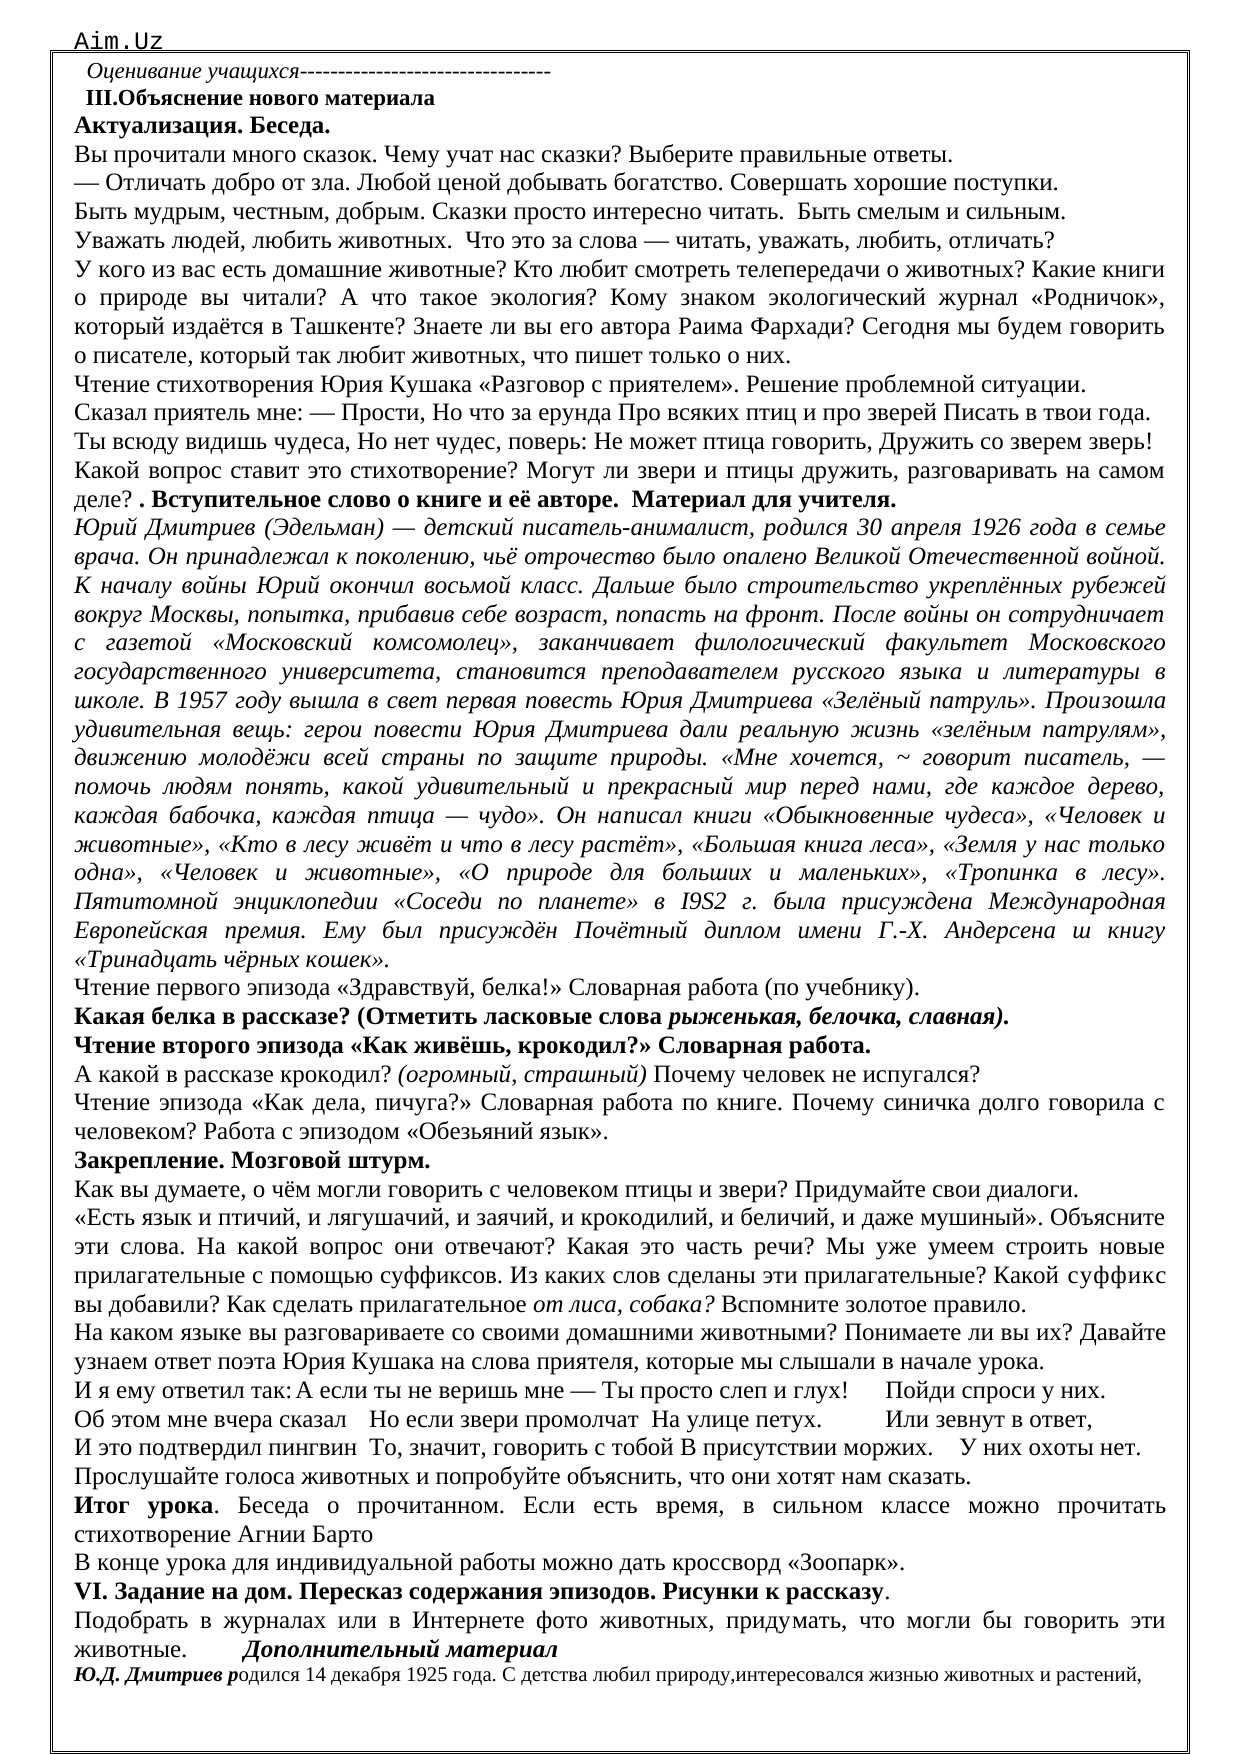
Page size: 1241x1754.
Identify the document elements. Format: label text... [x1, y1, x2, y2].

text Подобрать в журналах или в Интернете фото животных, придумать, что могли бы говорить эти животные. Дополнительный материал [74, 1605, 1166, 1662]
text Актуализация. Беседа. [74, 110, 1166, 139]
text Какая белка в рассказе? (Отметить ласковые слова рыженькая, белочка, славная). [74, 1001, 1166, 1030]
text Об этом мне вчера сказал Но если звери промолчат На улице петух. Или зевнут в ответ, [74, 1404, 1166, 1432]
text И это подтвердил пингвин То, значит, говорить с тобой В присутствии моржих. У них охоты нет. [74, 1432, 1166, 1461]
text Быть мудрым, честным, добрым. Сказки просто интересно читать. Быть смелым и сильным. [74, 196, 1166, 225]
text Чтение стихотворения Юрия Кушака «Разговор с приятелем». Решение проблемной ситуации. [74, 369, 1166, 397]
text Оценивание учащихся--------------------------------- [86, 59, 1166, 83]
text Чтение второго эпизода «Как живёшь, крокодил?» Словарная работа. [74, 1030, 1166, 1059]
text Юрий Дмитриев (Эдельман) — детский писатель-анималист, родился 30 апреля 1926 года в семье врача. Он принадлежал к поколению, чьё отрочество было опалено Великой Отечественной войной. К началу войны Юрий окончил восьмой класс. Дальше было строительство укреплённых рубежей вокруг Москвы, попытка, прибавив себе возраст, попасть на фронт. После войны он сотрудничает с газетой «Московский комсомолец», заканчивает филологический факультет Московского государственного университета, становится преподавателем русского языка и литературы в школе. В 1957 году вышла в свет первая повесть Юрия Дмитриева «Зелёный патруль». Произошла удивительная вещь: герои повести Юрия Дмитриева дали реальную жизнь «зелёным патрулям», движению молодёжи всей страны по защите природы. «Мне хочется, ~ говорит писатель, — помочь людям понять, какой удивительный и прекрасный мир перед нами, где каждое дерево, каждая бабочка, каждая птица — чудо». Он написал книги «Обыкновенные чудеса», «Человек и животные», «Кто в лесу живёт и что в лесу растёт», «Большая книга леса», «Земля у нас только одна», «Человек и животные», «О природе для больших и маленьких», «Тропинка в лесу». Пятитомной энциклопедии «Соседи по планете» в I9S2 г. была присуждена Международная Европейская премия. Ему был присуждён Почётный диплом имени Г.-Х. Андерсена ш книгу «Тринадцать чёрных кошек». [74, 512, 1166, 972]
text VI. Задание на дом. Пересказ содержания эпизодов. Рисунки к рассказу. [74, 1576, 1166, 1605]
text Сказал приятель мне: — Прости, Но что за ерунда Про всяких птиц и про зверей Писать в твои года. [74, 397, 1166, 426]
text В конце урока для индивидуальной работы можно дать кроссворд «Зоопарк». [74, 1547, 1166, 1576]
text Ты всюду видишь чудеса, Но нет чудес, поверь: Не может птица говорить, Дружить со зверем зверь! [74, 426, 1166, 455]
text На каком языке вы разговариваете со своими домашними животными? Понимаете ли вы их? Давайте узнаем ответ поэта Юрия Кушака на слова приятеля, которые мы слышали в начале урока. [74, 1317, 1166, 1375]
text Итог урока. Беседа о прочитанном. Если есть время, в сильном классе можно прочитать стихотворение Агнии Барто [74, 1490, 1166, 1547]
text — Отличать добро от зла. Любой ценой добывать богатство. Совершать хорошие поступки. [74, 167, 1166, 196]
text А какой в рассказе крокодил? (огромный, страшный) Почему человек не испугался? [74, 1059, 1166, 1087]
text Чтение эпизода «Как дела, пичуга?» Словарная работа по книге. Почему синичка долго говорила с человеком? Работа с эпизодом «Обезьяний язык». [74, 1087, 1166, 1145]
text Прослушайте голоса животных и попробуйте объяснить, что они хотят нам сказать. [74, 1461, 1166, 1490]
text И я ему ответил так: А если ты не веришь мне — Ты просто слеп и глух! Пойди спроси у них. [74, 1375, 1166, 1404]
text III.Объяснение нового материала [74, 83, 1166, 110]
text Чтение первого эпизода «Здравствуй, белка!» Словарная работа (по учебнику). [74, 972, 1166, 1001]
text Какой вопрос ставит это стихотворение? Могут ли звери и птицы дружить, разговаривать на самом деле? . Вступительное слово о книге и её авторе. Материал для учителя. [74, 455, 1166, 512]
text Закрепление. Мозговой штурм. [74, 1145, 1166, 1174]
text «Есть язык и птичий, и лягушачий, и заячий, и крокодилий, и беличий, и даже мушиный». Объясните эти слова. На какой вопрос они отвечают? Какая это часть речи? Мы уже умеем строить новые прилагательные с помощью суффиксов. Из каких слов сделаны эти прилагательные? Какой суффикс вы добавили? Как сделать прилагательное от лиса, собака? Вспомните золотое правило. [74, 1202, 1166, 1317]
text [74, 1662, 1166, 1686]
text Вы прочитали много сказок. Чему учат нас сказки? Выберите правильные ответы. [74, 139, 1166, 167]
text Как вы думаете, о чём могли говорить с человеком птицы и звери? Придумайте свои диалоги. [74, 1174, 1166, 1202]
text У кого из вас есть домашние животные? Кто любит смотреть телепередачи о животных? Какие книги о природе вы читали? А что такое экология? Кому знаком экологический журнал «Родничок», который издаётся в Ташкенте? Знаете ли вы его автора Раима Фархади? Сегодня мы будем говорить о писателе, который так любит животных, что пишет только о них. [74, 254, 1166, 369]
text Уважать людей, любить животных. Что это за слова — читать, уважать, любить, отличать? [74, 225, 1166, 254]
